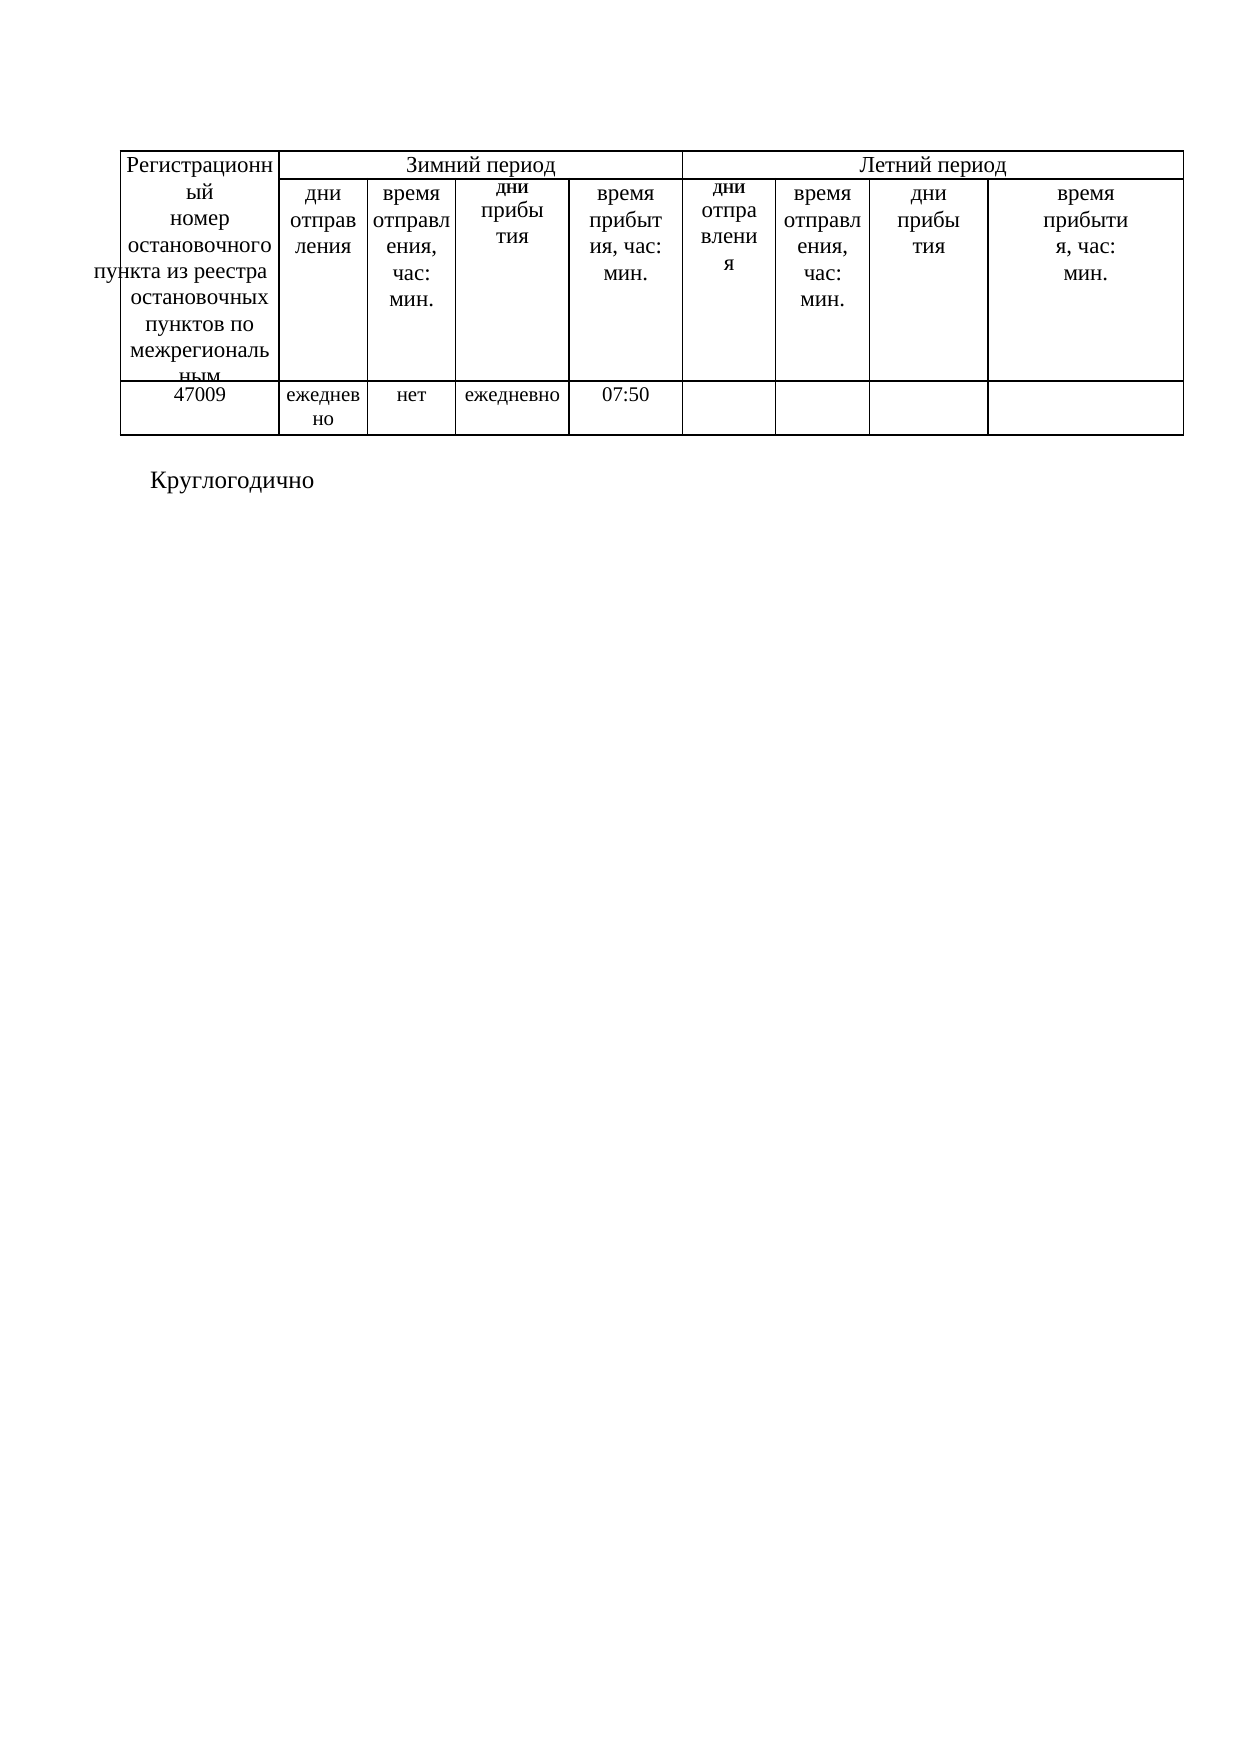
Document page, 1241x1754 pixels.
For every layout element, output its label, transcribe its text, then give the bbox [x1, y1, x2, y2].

table_cell время отправл ения, час: мин. [368, 180, 455, 380]
table_cell ежедневно [456, 382, 568, 434]
table_cell нет [368, 382, 455, 434]
table_cell время отправл ения, час: мин. [776, 180, 869, 380]
table_cell [870, 382, 987, 434]
table_header Летний период [683, 152, 1183, 178]
text Круглогодично [150, 465, 1090, 493]
table_cell ДНИ прибы тия [456, 180, 568, 380]
table_cell время прибыти я, час: мин. [989, 180, 1183, 380]
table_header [121, 152, 278, 380]
table_cell ДНИ отпра влени я [683, 180, 775, 380]
table_header Зимний период [280, 152, 682, 178]
table_cell ежедневно [280, 382, 367, 434]
table_cell 07:50 [570, 382, 682, 434]
table_cell дни отправ ления [280, 180, 367, 380]
table_cell время прибыт ия, час: мин. [570, 180, 682, 380]
table_cell [776, 382, 869, 434]
table_cell [989, 382, 1183, 434]
table_cell дни прибы тия [870, 180, 987, 380]
table_cell [683, 382, 775, 434]
table_cell 47009 [121, 382, 278, 434]
